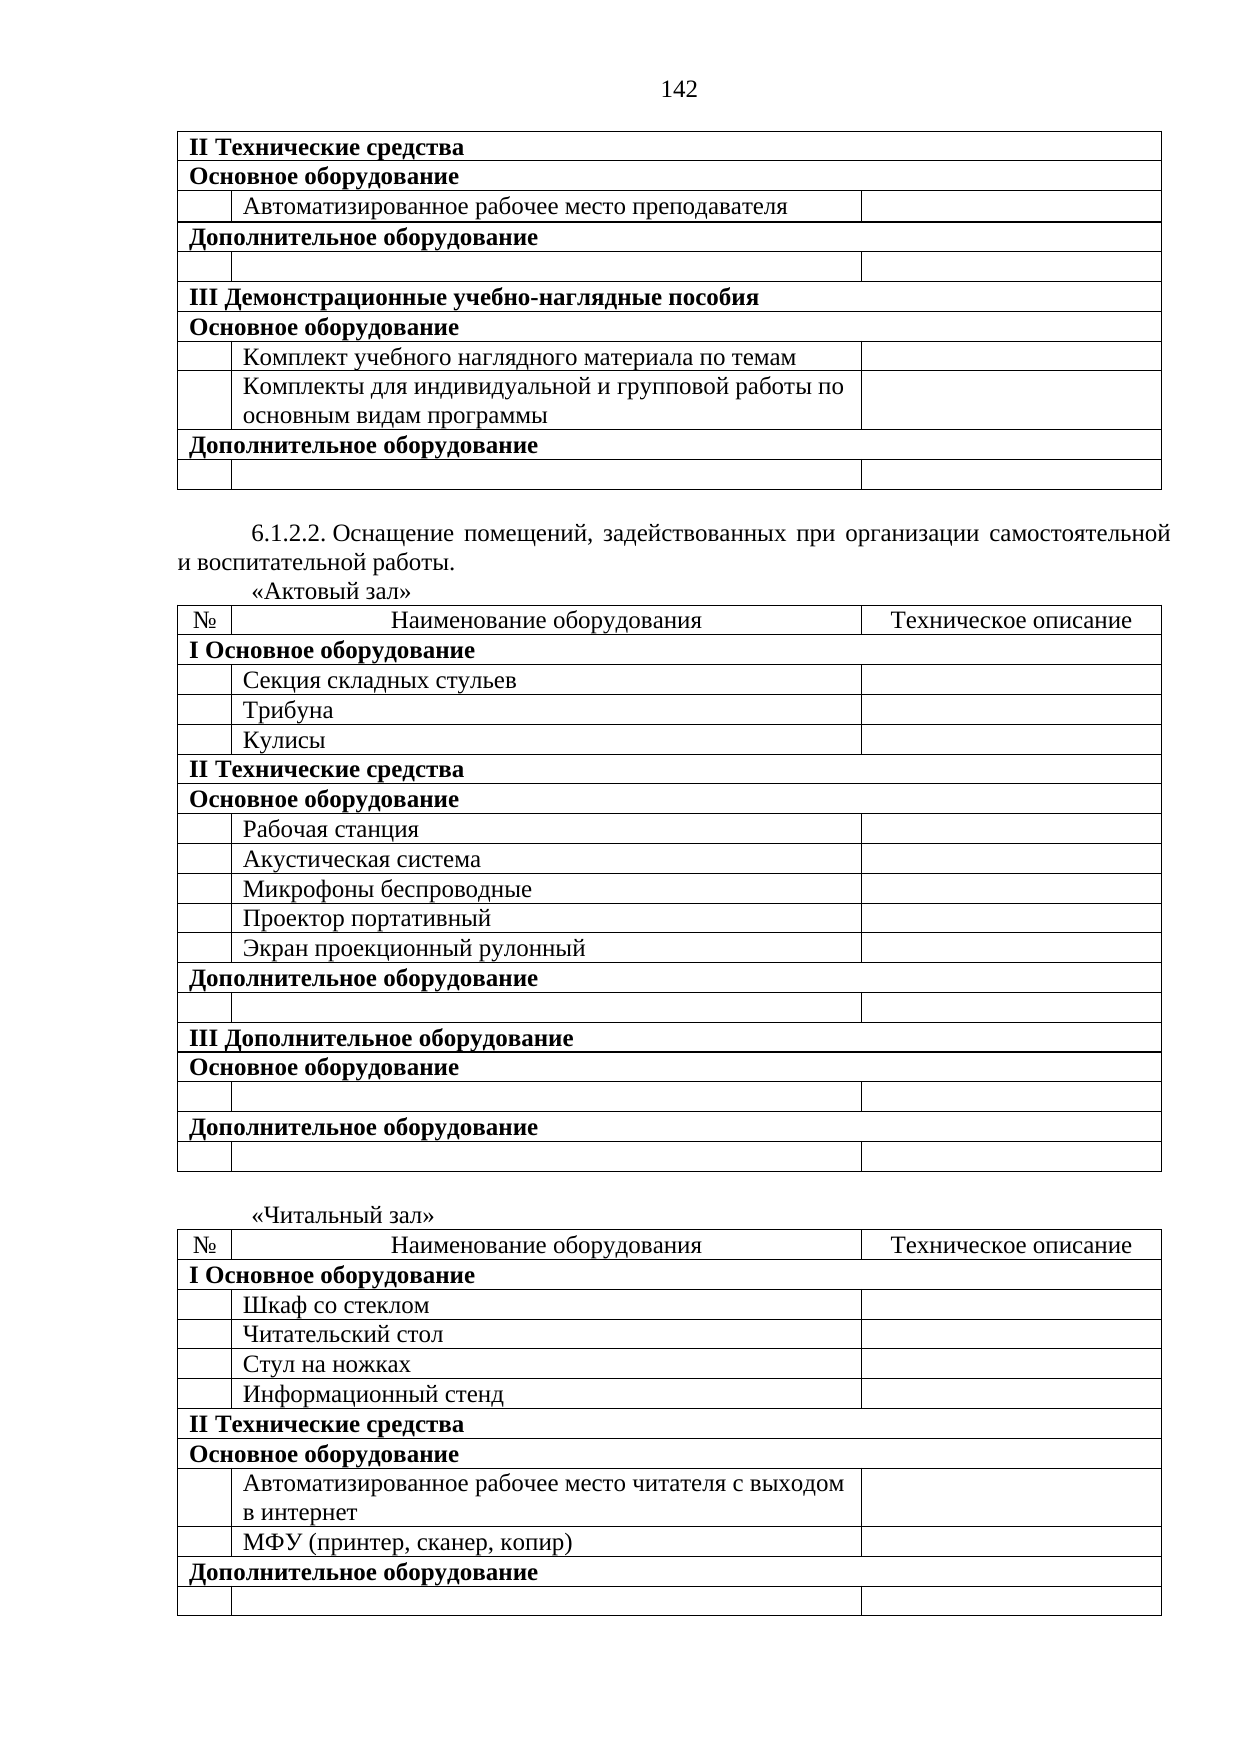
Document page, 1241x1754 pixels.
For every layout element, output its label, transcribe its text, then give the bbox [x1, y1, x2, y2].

text «Читальный зал» [177, 1200, 1181, 1229]
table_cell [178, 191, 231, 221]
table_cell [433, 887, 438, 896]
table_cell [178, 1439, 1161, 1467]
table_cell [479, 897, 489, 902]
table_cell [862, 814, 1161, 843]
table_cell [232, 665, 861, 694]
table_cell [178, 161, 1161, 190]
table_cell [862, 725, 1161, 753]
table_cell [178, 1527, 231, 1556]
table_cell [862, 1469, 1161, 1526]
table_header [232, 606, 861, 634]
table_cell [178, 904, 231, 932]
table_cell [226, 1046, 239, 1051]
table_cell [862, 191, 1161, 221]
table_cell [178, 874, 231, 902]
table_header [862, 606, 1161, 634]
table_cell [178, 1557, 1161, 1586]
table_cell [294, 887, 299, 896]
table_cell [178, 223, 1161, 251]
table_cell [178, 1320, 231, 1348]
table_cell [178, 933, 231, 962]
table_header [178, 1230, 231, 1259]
text «Aктовый зал» [177, 576, 1181, 604]
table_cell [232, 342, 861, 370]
text 6.1.2.2. Оснащение помещений, задействованных при организации самостоятельной и воспитательной работы. [177, 518, 1181, 576]
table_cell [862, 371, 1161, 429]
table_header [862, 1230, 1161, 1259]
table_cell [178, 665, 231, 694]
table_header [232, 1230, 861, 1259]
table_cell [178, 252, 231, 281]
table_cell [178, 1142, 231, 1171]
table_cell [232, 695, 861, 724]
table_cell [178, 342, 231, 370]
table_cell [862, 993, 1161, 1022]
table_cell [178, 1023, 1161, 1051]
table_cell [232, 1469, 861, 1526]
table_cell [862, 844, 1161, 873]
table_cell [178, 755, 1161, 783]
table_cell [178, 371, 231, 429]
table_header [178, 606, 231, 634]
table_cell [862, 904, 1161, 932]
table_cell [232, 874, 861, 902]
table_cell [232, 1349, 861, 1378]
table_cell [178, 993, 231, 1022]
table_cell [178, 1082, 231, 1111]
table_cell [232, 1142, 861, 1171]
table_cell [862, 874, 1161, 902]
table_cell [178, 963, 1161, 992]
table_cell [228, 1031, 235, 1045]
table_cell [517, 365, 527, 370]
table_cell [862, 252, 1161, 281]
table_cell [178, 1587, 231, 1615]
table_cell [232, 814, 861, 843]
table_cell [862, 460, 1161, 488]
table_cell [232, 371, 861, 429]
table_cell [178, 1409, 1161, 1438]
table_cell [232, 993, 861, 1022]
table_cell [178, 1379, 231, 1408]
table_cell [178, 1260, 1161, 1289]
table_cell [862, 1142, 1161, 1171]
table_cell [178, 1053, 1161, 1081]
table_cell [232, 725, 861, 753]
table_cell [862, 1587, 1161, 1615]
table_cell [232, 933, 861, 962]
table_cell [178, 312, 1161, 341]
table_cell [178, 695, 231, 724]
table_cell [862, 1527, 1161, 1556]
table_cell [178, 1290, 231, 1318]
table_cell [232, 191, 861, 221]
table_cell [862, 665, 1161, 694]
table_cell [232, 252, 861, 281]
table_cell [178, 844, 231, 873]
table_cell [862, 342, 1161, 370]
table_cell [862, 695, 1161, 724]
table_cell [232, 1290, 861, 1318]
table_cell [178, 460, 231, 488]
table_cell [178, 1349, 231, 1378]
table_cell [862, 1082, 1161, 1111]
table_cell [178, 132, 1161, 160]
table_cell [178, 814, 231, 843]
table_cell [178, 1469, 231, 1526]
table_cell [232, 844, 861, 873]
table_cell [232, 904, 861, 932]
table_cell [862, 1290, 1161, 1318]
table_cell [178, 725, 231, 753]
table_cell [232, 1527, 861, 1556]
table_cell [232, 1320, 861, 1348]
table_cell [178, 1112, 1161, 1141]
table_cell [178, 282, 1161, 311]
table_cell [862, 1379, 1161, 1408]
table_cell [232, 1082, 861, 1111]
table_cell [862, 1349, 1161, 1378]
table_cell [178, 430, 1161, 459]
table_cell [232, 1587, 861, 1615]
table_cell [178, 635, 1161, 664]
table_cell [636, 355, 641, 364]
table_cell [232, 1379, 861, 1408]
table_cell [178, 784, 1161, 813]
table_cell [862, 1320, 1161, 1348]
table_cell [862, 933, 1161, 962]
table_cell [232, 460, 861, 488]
